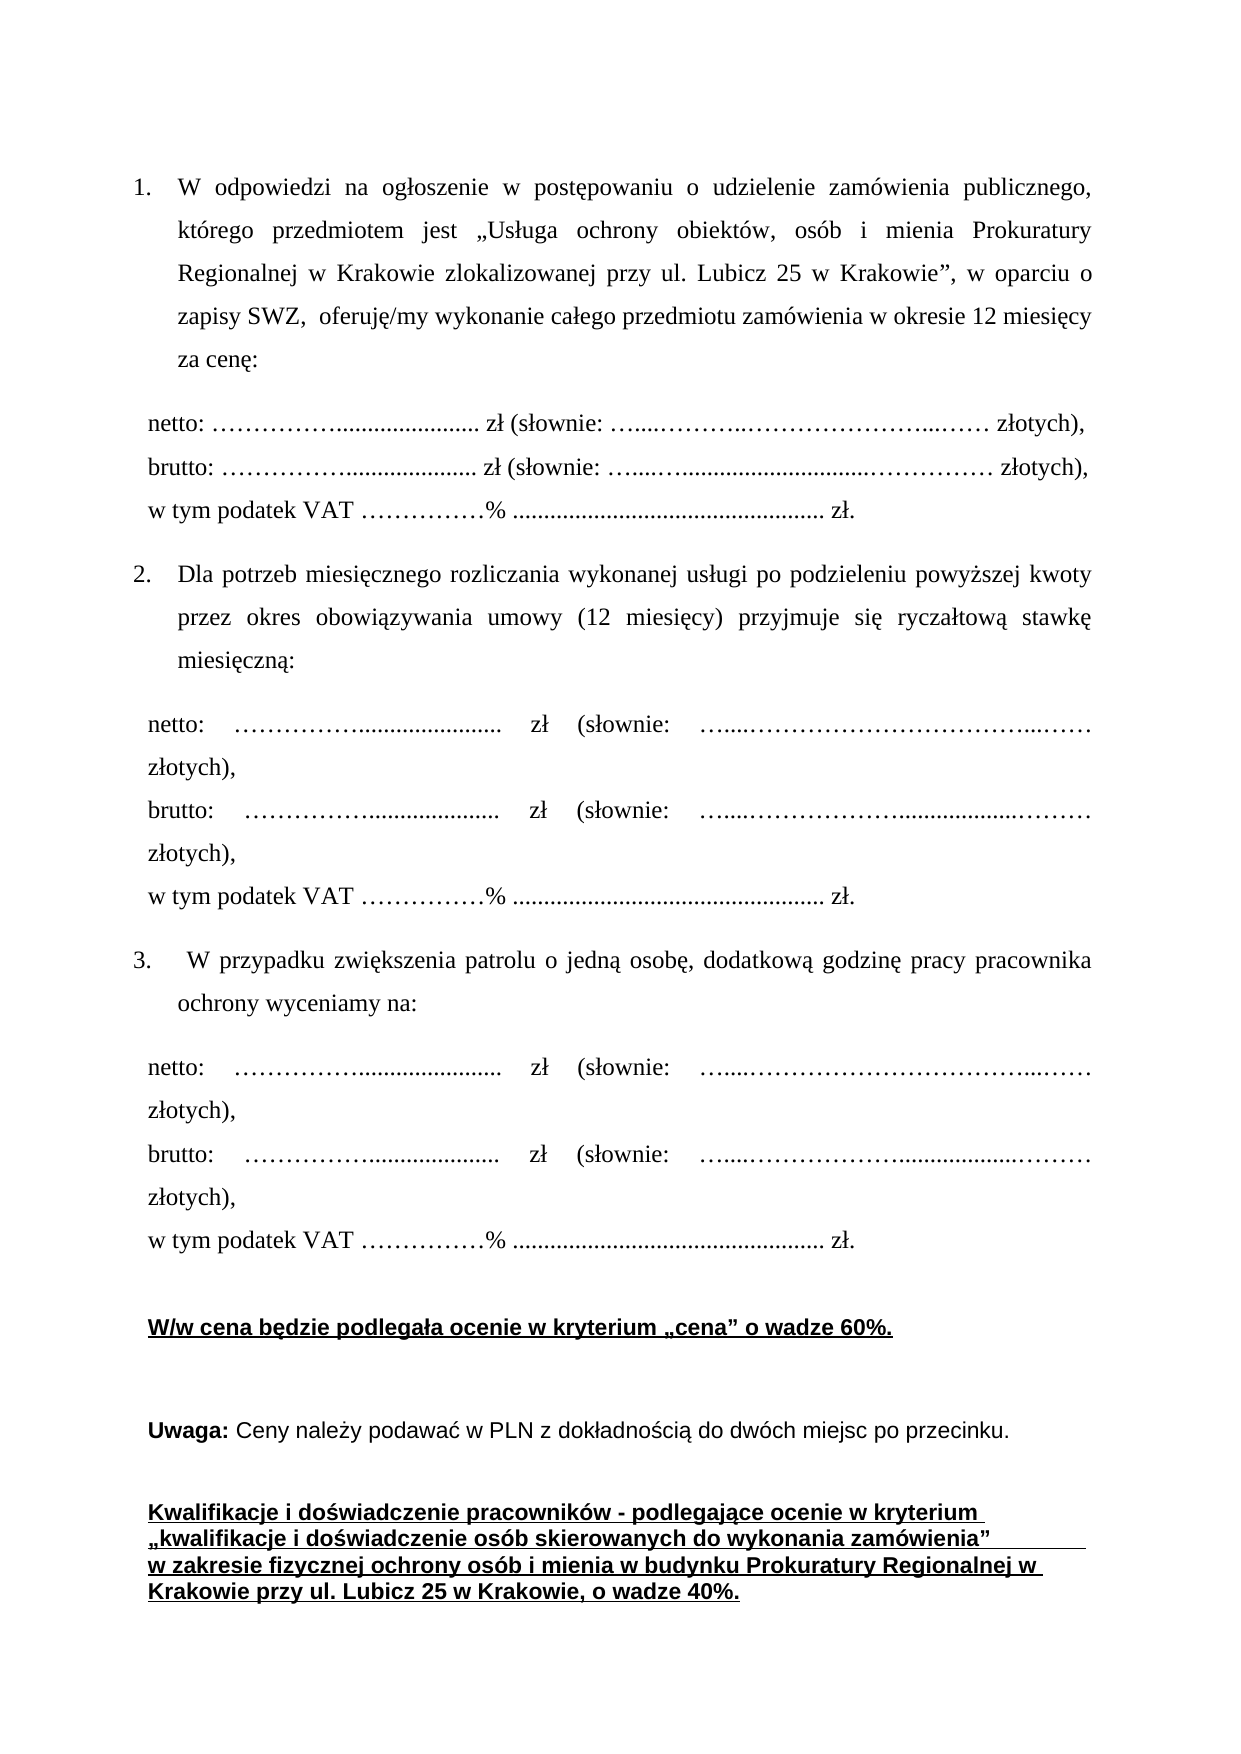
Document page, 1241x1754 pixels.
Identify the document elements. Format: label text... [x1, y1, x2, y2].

text w tym podatek VAT ……………% .................................................. zł. [148, 495, 1093, 523]
text w tym podatek VAT ……………% .................................................. zł. [148, 881, 1093, 910]
text netto: ……………....................... zł (słownie: …....………..…………………...…… złotych), [148, 408, 1093, 437]
list W odpowiedzi na ogłoszenie w postępowaniu o udzielenie zamówienia publicznego, którego przedmiotem jest „Usługa ochrony obiektów, osób i mienia Prokuratury Regionalnej w Krakowie zlokalizowanej przy ul. Lubicz 25 w Krakowie”, w oparciu o zapisy SWZ, oferuję/my wykonanie całego przedmiotu zamówienia w okresie 12 miesięcy za cenę: [133, 172, 1093, 373]
text netto: ……………....................... zł (słownie: …....……………………………...…… złotych), [148, 1052, 1093, 1124]
text w tym podatek VAT ……………% .................................................. zł. [148, 1225, 1093, 1254]
list W przypadku zwiększenia patrolu o jedną osobę, dodatkową godzinę pracy pracownika ochrony wyceniamy na: [133, 945, 1093, 1017]
text Kwalifikacje i doświadczenie pracowników - podlegające ocenie w kryterium „kwalifikacje i doświadczenie osób skierowanych do wykonania zamówienia” w zakresie fizycznej ochrony osób i mienia w budynku Prokuratury Regionalnej w Krakowie przy ul. Lubicz 25 w Krakowie, o wadze 40%. [148, 1499, 1093, 1604]
text Uwaga: Ceny należy podawać w PLN z dokładnością do dwóch miejsc po przecinku. [148, 1417, 1093, 1444]
text netto: ……………....................... zł (słownie: …....……………………………...…… złotych), [148, 709, 1093, 781]
text brutto: ……………..................... zł (słownie: …....………………...................……… złotych), [148, 1139, 1093, 1211]
text W/w cena będzie podlegała ocenie w kryterium „cena” o wadze 60%. [148, 1313, 1093, 1340]
list Dla potrzeb miesięcznego rozliczania wykonanej usługi po podzieleniu powyższej kwoty przez okres obowiązywania umowy (12 miesięcy) przyjmuje się ryczałtową stawkę miesięczną: [133, 559, 1093, 674]
text brutto: ……………..................... zł (słownie: …....…..............................…………… złotych), [148, 452, 1093, 480]
text brutto: ……………..................... zł (słownie: …....………………...................……… złotych), [148, 795, 1093, 867]
